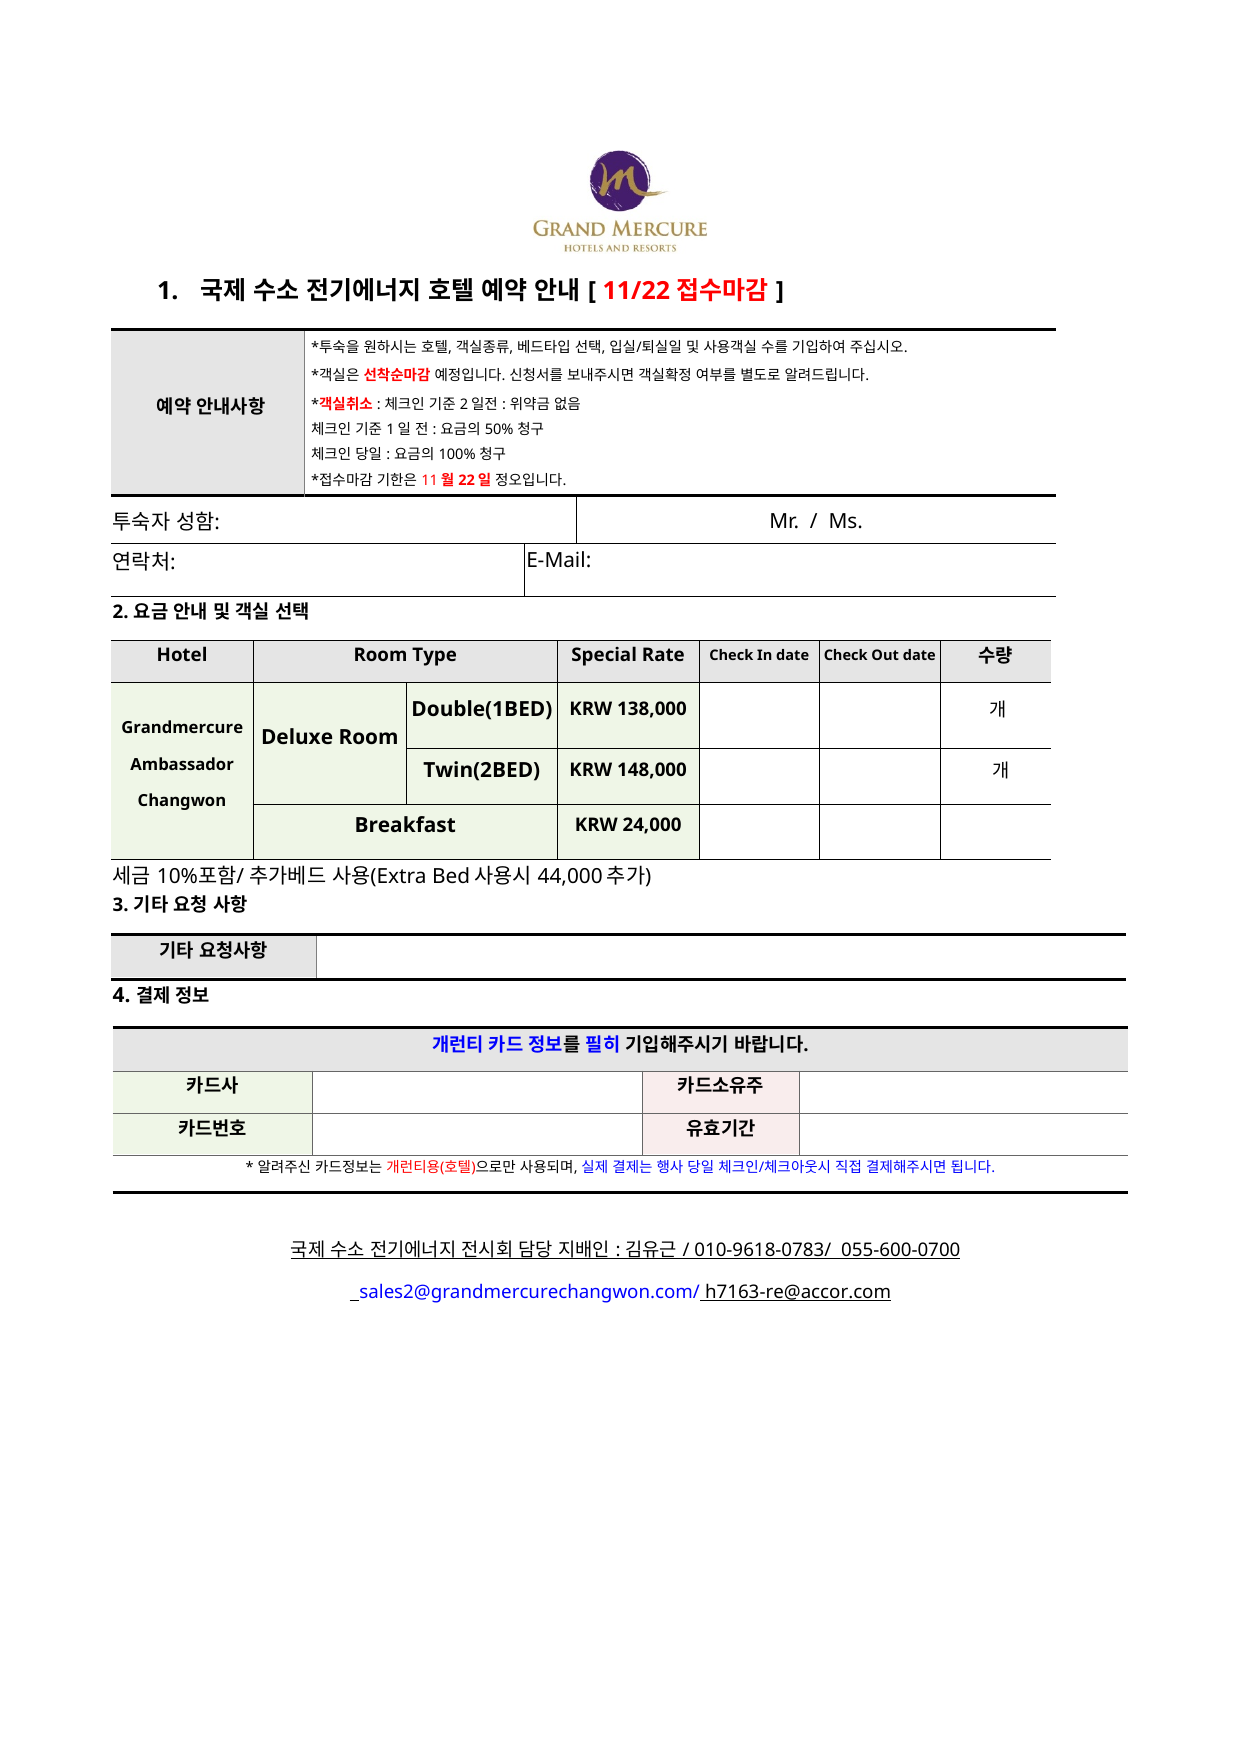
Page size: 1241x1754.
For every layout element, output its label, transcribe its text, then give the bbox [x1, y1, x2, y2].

table_cell [700, 749, 819, 804]
table_header Room Type [254, 641, 557, 682]
table_header 수량 [941, 641, 1051, 682]
table_cell [820, 749, 940, 804]
table_cell [700, 683, 819, 748]
table_cell [820, 683, 940, 748]
text 2. 요금 안내 및 객실 선택 [112, 597, 1128, 624]
table_cell Twin(2BED) [407, 749, 557, 804]
text 3. 기타 요청 사항 [112, 889, 1128, 917]
table_cell [941, 805, 1051, 859]
text 4. 결제 정보 [112, 981, 1128, 1009]
table_cell E-Mail: [525, 544, 1056, 596]
text 세금 10%포함/ 추가베드 사용(Extra Bed사용시 44,000추가) [112, 859, 1128, 889]
table_cell Grandmercure Ambassador Changwon [111, 683, 253, 859]
table_header 개런티 카드 정보를 필히 기입해주시기 바랍니다. [113, 1029, 1128, 1071]
table_cell [820, 805, 940, 859]
table_cell [800, 1114, 1128, 1154]
table_cell [700, 805, 819, 859]
table_header [317, 936, 1126, 977]
table_cell 카드소유주 [643, 1072, 799, 1113]
text 국제 수소 전기에너지 전시회 담당 지배인 : 김유근 / 010-9618-0783/ 055-600-0700 [112, 1234, 1128, 1262]
table_cell 연락처: [111, 544, 524, 596]
table_cell 유효기간 [643, 1114, 799, 1154]
table_cell [313, 1072, 642, 1113]
table_header Check Out date [820, 641, 940, 682]
table_cell 개 [941, 749, 1051, 804]
table_cell 카드사 [113, 1072, 312, 1113]
table_header 기타 요청사항 [111, 936, 316, 977]
table_cell Mr. / Ms. [577, 497, 1056, 543]
table_header *투숙을 원하시는 호텔, 객실종류, 베드타입 선택, 입실/퇴실일 및 사용객실 수를 기입하여 주십시오. *객실은 선착순마감 예정입니다. 신청서를 보내주시면 객실확정 여부를 별도로 알려드립니다. *객실취소 : 체크인 기준 2일전 : 위약금 없음 체크인 기준 1일 전 : 요금의 50% 청구 체크인 당일 : 요금의 100% 청구 *접수마감 기한은 11월 22일 정오입니다. [305, 331, 1056, 494]
table_cell KRW 138,000 [558, 683, 699, 748]
table_cell Deluxe Room [254, 683, 406, 804]
table_cell Breakfast [254, 805, 557, 859]
table_cell 투숙자 성함: [111, 497, 576, 543]
text sales2@grandmercurechangwon.com/ h7163-re@accor.com [112, 1278, 1128, 1303]
table_cell [313, 1114, 642, 1154]
table_header Check In date [700, 641, 819, 682]
picture [532, 150, 708, 254]
table_cell 개 [941, 683, 1051, 748]
table_cell Double(1BED) [407, 683, 557, 748]
list 국제 수소 전기에너지 호텔 예약 안내 [ 11/22 접수마감 ] [157, 270, 1128, 306]
table_header 예약 안내사항 [111, 331, 304, 494]
table_cell 카드번호 [113, 1114, 312, 1154]
table_header Special Rate [558, 641, 699, 682]
table_cell KRW 24,000 [558, 805, 699, 859]
table_cell KRW 148,000 [558, 749, 699, 804]
table_cell [800, 1072, 1128, 1113]
table_header Hotel [111, 641, 253, 682]
table_cell * 알려주신 카드정보는 개런티용(호텔)으로만 사용되며, 실제 결제는 행사 당일 체크인/체크아웃시 직접 결제해주시면 됩니다. [113, 1156, 1128, 1191]
